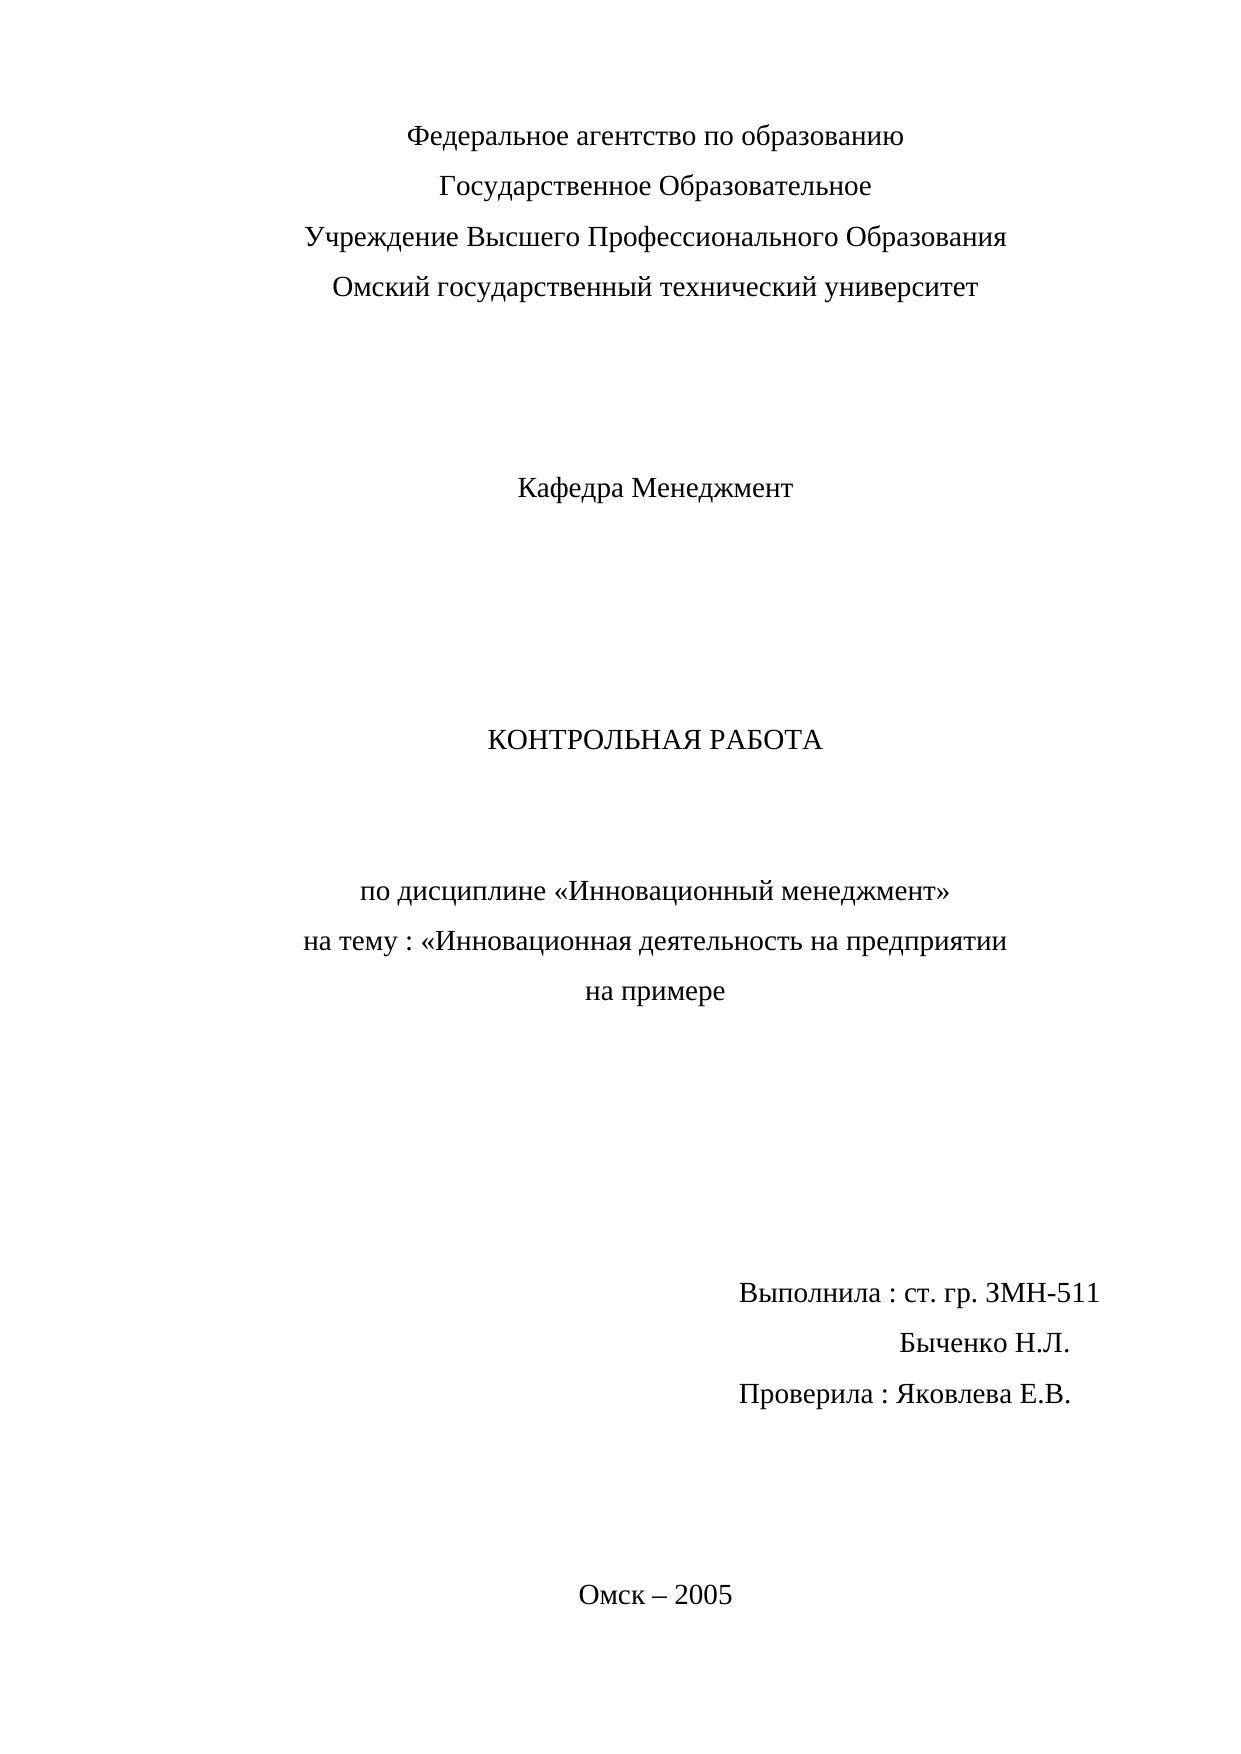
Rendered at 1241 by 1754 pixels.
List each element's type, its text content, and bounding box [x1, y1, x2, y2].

text Федеральное агентство по образованию [177, 118, 1133, 152]
text Быченко Н.Л. [177, 1326, 1133, 1359]
text КОНТРОЛЬНАЯ РАБОТА [177, 722, 1133, 755]
text на примере [177, 973, 1133, 1007]
text Омск – 2005 [177, 1577, 1133, 1611]
text Учреждение Высшего Профессионального Образования [177, 219, 1133, 252]
text по дисциплине «Инновационный менеджмент» [177, 873, 1133, 906]
text Кафедра Менеджмент [177, 470, 1133, 504]
text Государственное Образовательное [177, 168, 1133, 202]
text на тему : «Инновационная деятельность на предприятии [177, 923, 1133, 957]
text Выполнила : ст. гр. ЗМН-511 [177, 1275, 1133, 1309]
text Проверила : Яковлева Е.В. [177, 1376, 1133, 1409]
text Омский государственный технический университет [177, 269, 1133, 303]
